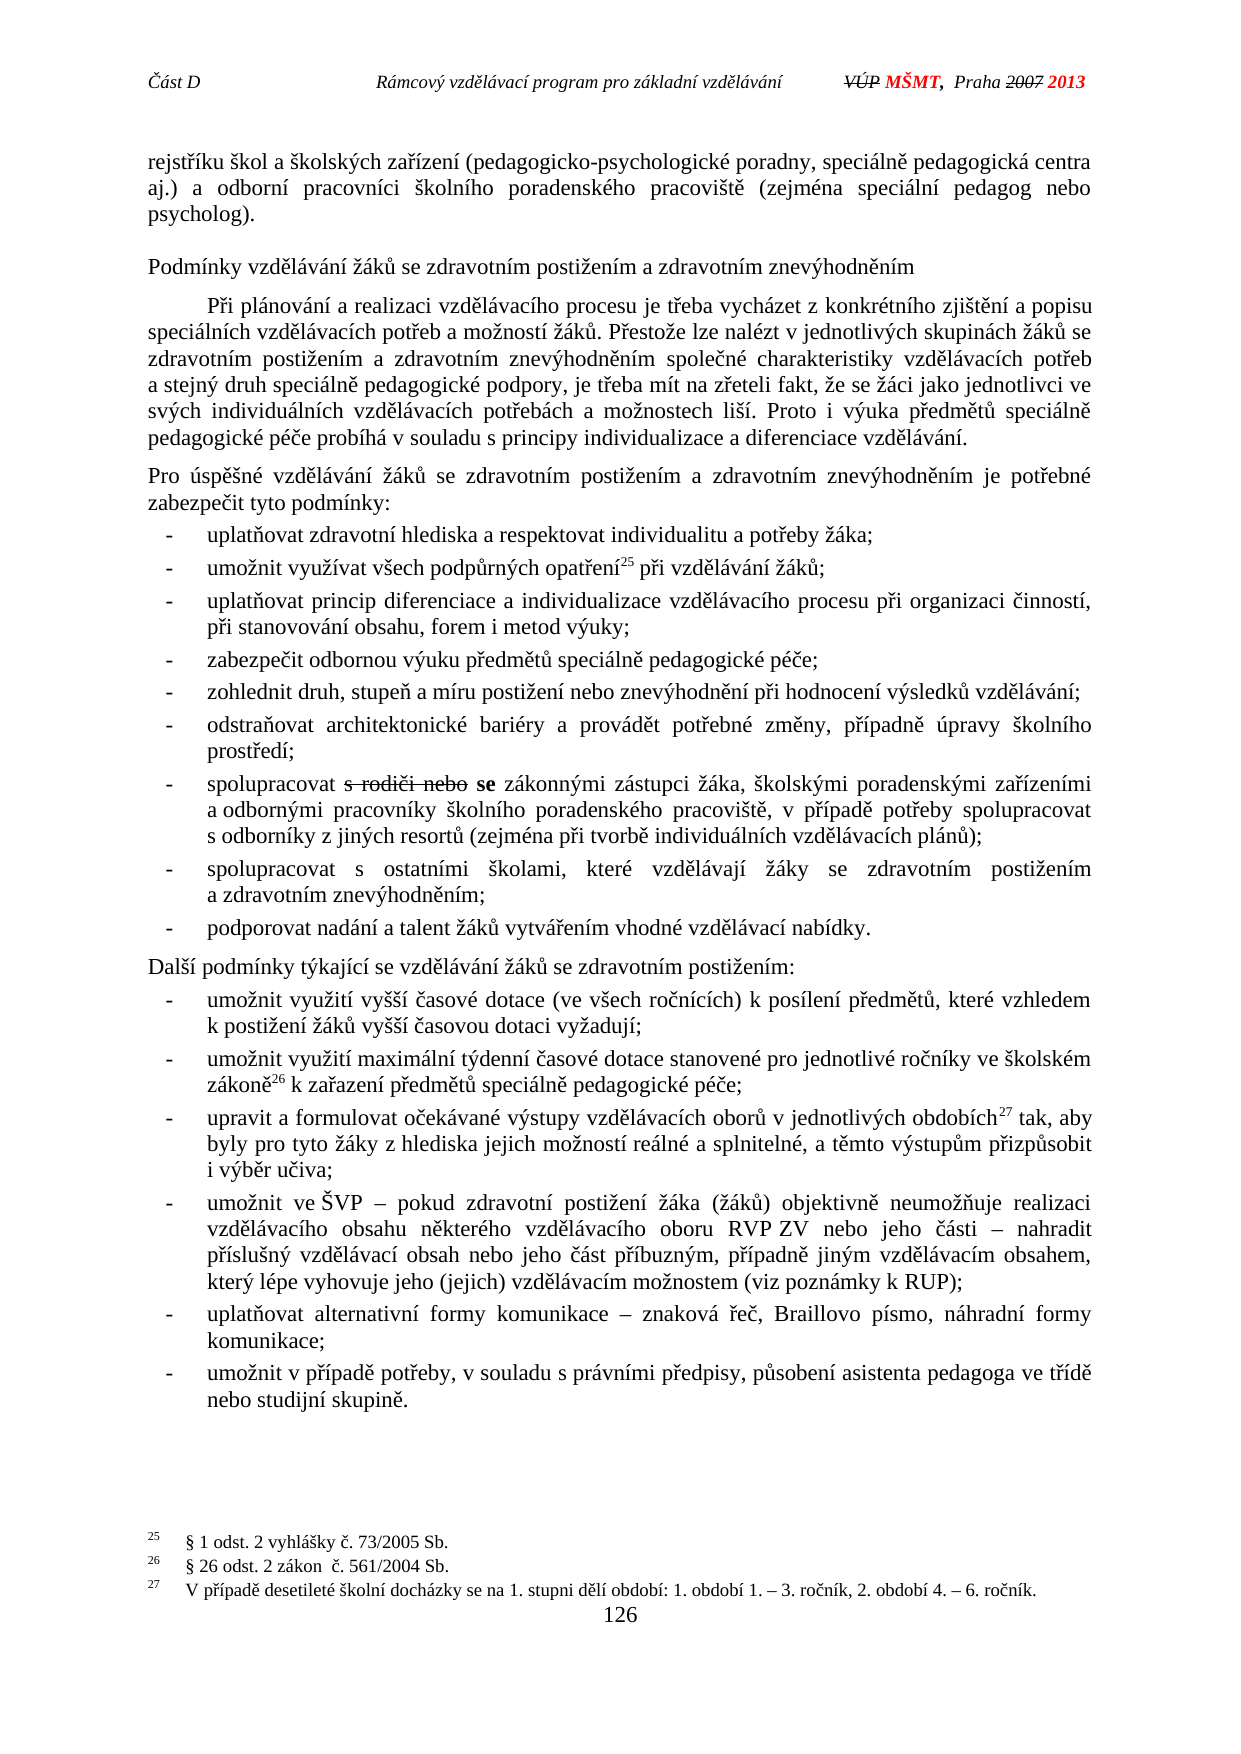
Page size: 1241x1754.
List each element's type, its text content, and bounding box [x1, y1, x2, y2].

list uplatňovat zdravotní hlediska a respektovat individualitu a potřeby žáka; [165, 522, 1092, 548]
list spolupracovat s ostatními školami, které vzdělávají žáky se zdravotním postižením a zdravotním znevýhodněním; [165, 855, 1092, 908]
text Pro úspěšné vzdělávání žáků se zdravotním postižením a zdravotním znevýhodněním je potřebné zabezpečit tyto podmínky: [148, 463, 1092, 515]
list umožnit využití vyšší časové dotace (ve všech ročnících) k posílení předmětů, které vzhledem k postižení žáků vyšší časovou dotaci vyžadují; [165, 986, 1092, 1038]
text Další podmínky týkající se vzdělávání žáků se zdravotním postižením: [148, 953, 1092, 979]
text Podmínky vzdělávání žáků se zdravotním postižením a zdravotním znevýhodněním [148, 253, 1092, 279]
list zohlednit druh, stupeň a míru postižení nebo znevýhodnění při hodnocení výsledků vzdělávání; [165, 678, 1092, 705]
list umožnit využívat všech podpůrných opatření při vzdělávání žáků; [165, 554, 1092, 581]
list podporovat nadání a talent žáků vytvářením vhodné vzdělávací nabídky. [165, 914, 1092, 941]
list odstraňovat architektonické bariéry a provádět potřebné změny, případně úpravy školního prostředí; [165, 711, 1092, 764]
list umožnit v případě potřeby, v souladu s právními předpisy, působení asistenta pedagoga ve třídě nebo studijní skupině. [165, 1359, 1092, 1412]
list spolupracovat s rodiči nebo se zákonnými zástupci žáka, školskými poradenskými zařízeními a odbornými pracovníky školního poradenského pracoviště, v případě potřeby spolupracovat s odborníky z jiných resortů (zejména při tvorbě individuálních vzdělávacích plánů); [165, 770, 1092, 849]
list umožnit využití maximální týdenní časové dotace stanovené pro jednotlivé ročníky ve školském zákoně k zařazení předmětů speciálně pedagogické péče; [165, 1044, 1092, 1097]
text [148, 148, 1092, 227]
list zabezpečit odbornou výuku předmětů speciálně pedagogické péče; [165, 646, 1092, 672]
list uplatňovat princip diferenciace a individualizace vzdělávacího procesu při organizaci činností, při stanovování obsahu, forem i metod výuky; [165, 587, 1092, 639]
list umožnit ve ŠVP – pokud zdravotní postižení žáka (žáků) objektivně neumožňuje realizaci vzdělávacího obsahu některého vzdělávacího oboru RVP ZV nebo jeho části – nahradit příslušný vzdělávací obsah nebo jeho část příbuzným, případně jiným vzdělávacím obsahem, který lépe vyhovuje jeho (jejich) vzdělávacím možnostem (viz poznámky k RUP); [165, 1189, 1092, 1294]
list upravit a formulovat očekávané výstupy vzdělávacích oborů v jednotlivých obdobích tak, aby byly pro tyto žáky z hlediska jejich možností reálné a splnitelné, a těmto výstupům přizpůsobit i výběr učiva; [165, 1103, 1092, 1183]
text Při plánování a realizaci vzdělávacího procesu je třeba vycházet z konkrétního zjištění a popisu speciálních vzdělávacích potřeb a možností žáků. Přestože lze nalézt v jednotlivých skupinách žáků se zdravotním postižením a zdravotním znevýhodněním společné charakteristiky vzdělávacích potřeb a stejný druh speciálně pedagogické podpory, je třeba mít na zřeteli fakt, že se žáci jako jednotlivci ve svých individuálních vzdělávacích potřebách a možnostech liší. Proto i výuka předmětů speciálně pedagogické péče probíhá v souladu s principy individualizace a diferenciace vzdělávání. [148, 292, 1092, 450]
list uplatňovat alternativní formy komunikace – znaková řeč, Braillovo písmo, náhradní formy komunikace; [165, 1301, 1092, 1353]
